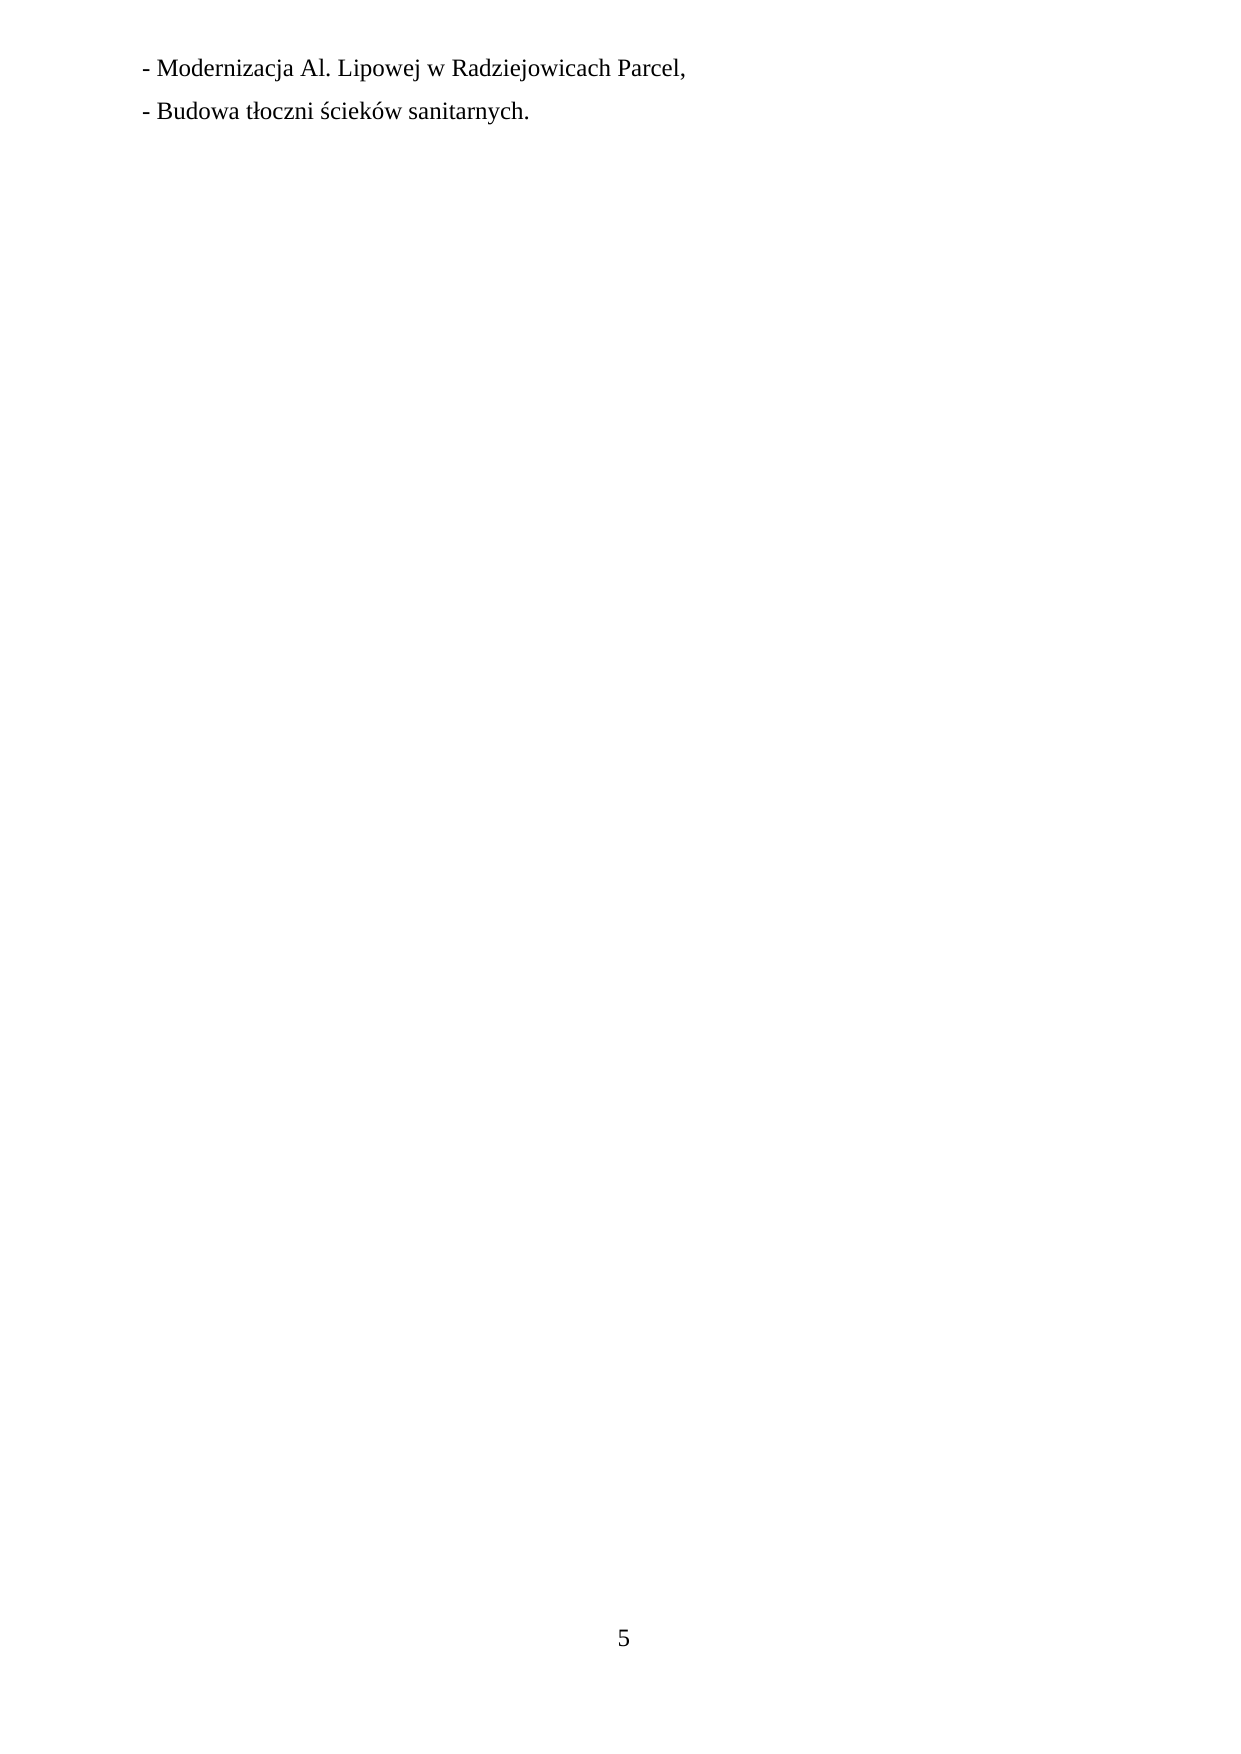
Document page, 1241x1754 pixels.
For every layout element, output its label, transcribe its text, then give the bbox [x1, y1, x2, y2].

text - Modernizacja Al. Lipowej w Radziejowicach Parcel, [142, 53, 1106, 82]
text - Budowa tłoczni ścieków sanitarnych. [142, 96, 1106, 125]
